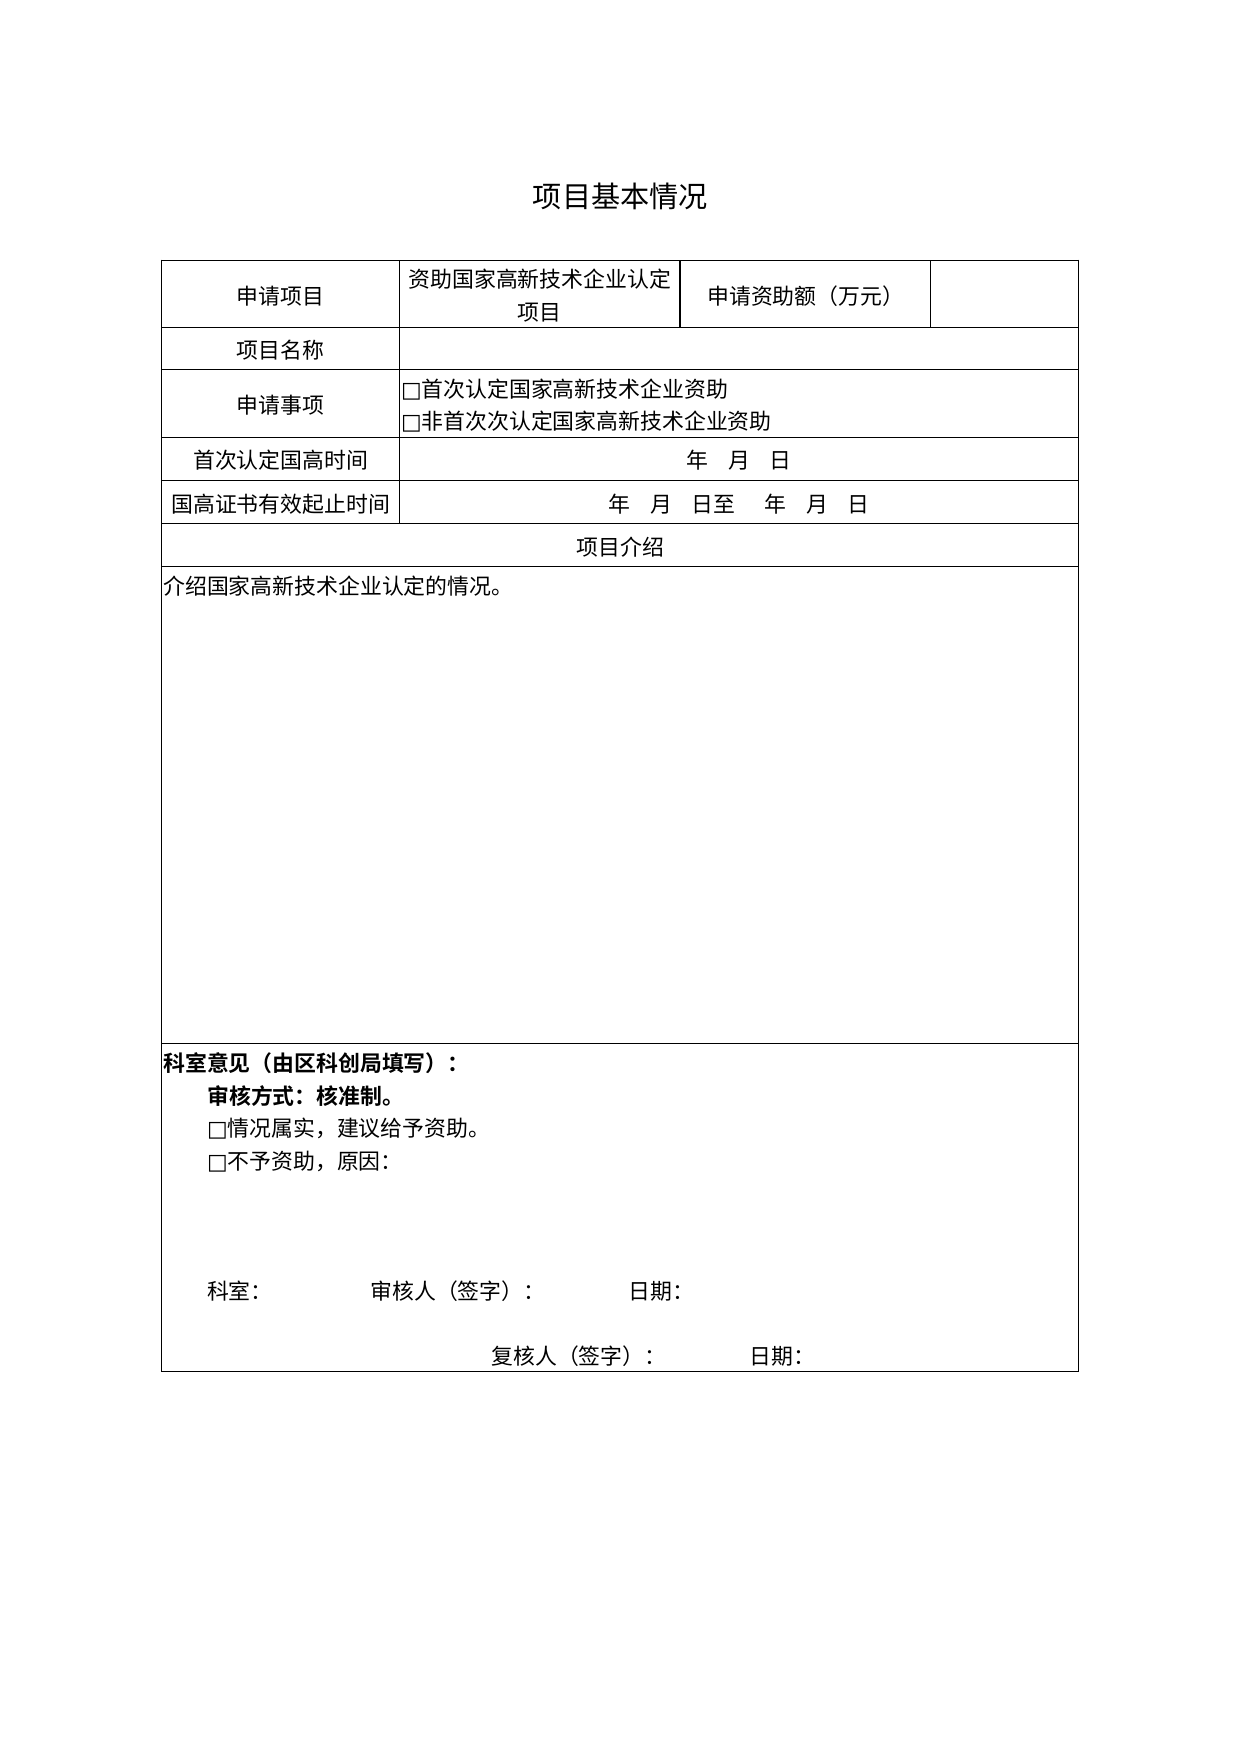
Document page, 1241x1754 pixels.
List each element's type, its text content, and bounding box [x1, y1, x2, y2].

table_cell 项目名称 [162, 328, 399, 369]
table_header [931, 261, 1078, 327]
table_cell 国高证书有效起止时间 [162, 481, 399, 523]
table_cell 年 月 日 [400, 438, 1078, 479]
table_cell [400, 328, 1078, 369]
table_header 申请资助额（万元） [681, 261, 930, 327]
table_cell 介绍国家高新技术企业认定的情况。 [162, 567, 1078, 1043]
text 项目基本情况 [187, 162, 1053, 227]
table_header 申请项目 [162, 261, 399, 327]
table_cell 项目介绍 [162, 524, 1078, 566]
table_cell 科室意见（由区科创局填写）： 审核方式：核准制。 □情况属实，建议给予资助。 □不予资助，原因： 科室： 审核人（签字）： 日期： 复核人（签字）： 日期： [162, 1044, 1078, 1371]
table_cell 首次认定国高时间 [162, 438, 399, 479]
table_cell 申请事项 [162, 370, 399, 437]
table_cell □首次认定国家高新技术企业资助 □非首次次认定国家高新技术企业资助 [400, 370, 1078, 437]
table_cell 年 月 日至 年 月 日 [400, 481, 1078, 523]
table_header 资助国家高新技术企业认定项目 [400, 261, 679, 327]
